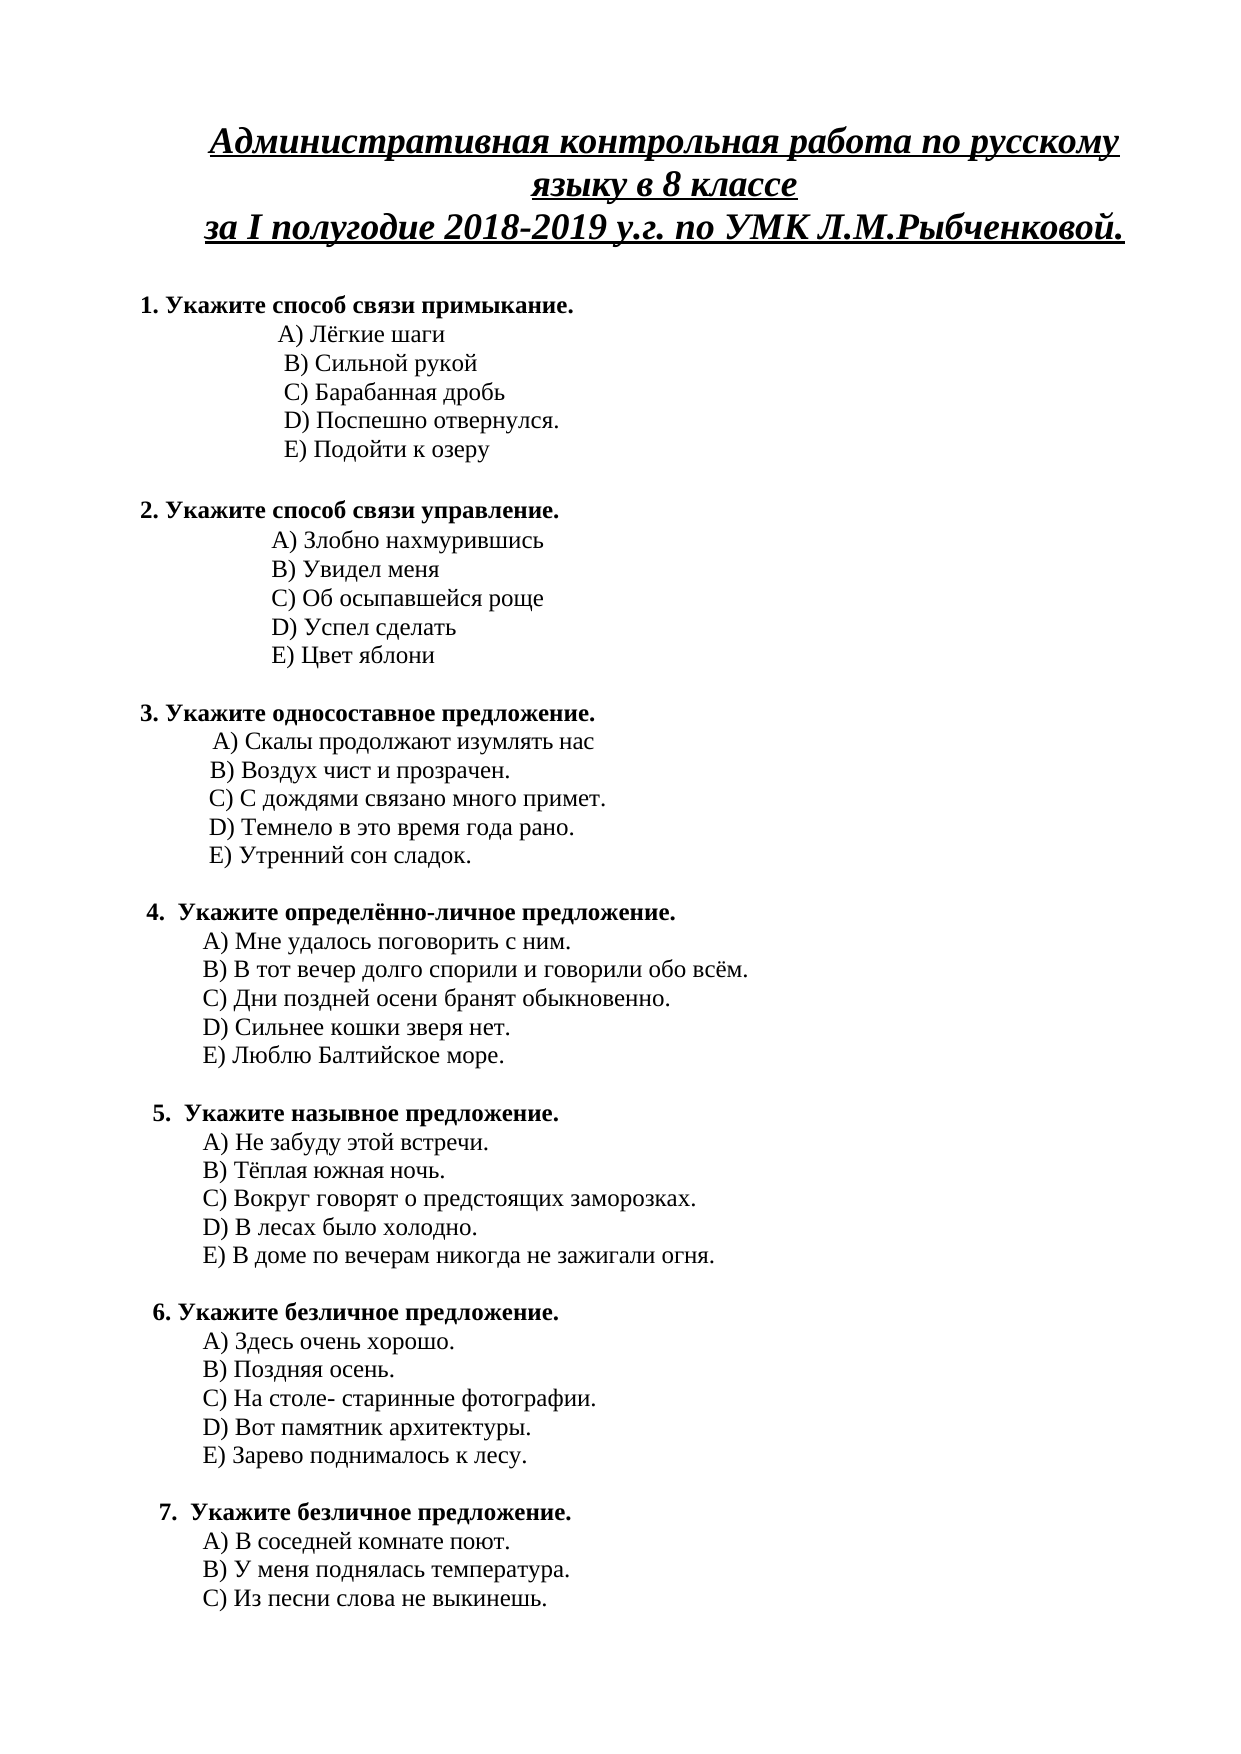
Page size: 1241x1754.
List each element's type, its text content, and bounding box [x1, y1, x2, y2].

text C) Об осыпавшейся роще [177, 583, 1152, 612]
text B) Воздух чист и прозрачен. [178, 755, 1152, 784]
text 4. Укажите определённо-личное предложение. [140, 898, 1152, 927]
text C) Барабанная дробь [252, 377, 1152, 406]
text A) В соседней комнате поют. [177, 1526, 1152, 1555]
text E) Подойти к озеру [252, 434, 1152, 463]
text 1. Укажите способ связи примыкание. [140, 291, 1152, 319]
text D) Поспешно отвернулся. [252, 406, 1152, 434]
text 5. Укажите назывное предложение. [140, 1098, 1152, 1127]
text B) В тот вечер долго спорили и говорили обо всём. [177, 955, 1152, 984]
text D) Темнело в это время года рано. [177, 812, 1152, 841]
text 2. Укажите способ связи управление. [140, 492, 1096, 526]
text A) Скалы продолжают изумлять нас [177, 727, 1152, 755]
text E) Цвет яблони [177, 641, 1152, 669]
text B) Увидел меня [177, 554, 1152, 583]
text D) Сильнее кошки зверя нет. [177, 1012, 1152, 1041]
text E) Зарево поднималось к лесу. [177, 1441, 1152, 1469]
text D) Успел сделать [177, 612, 1152, 641]
text 6. Укажите безличное предложение. [140, 1298, 1152, 1327]
text D) В лесах было холодно. [177, 1212, 1152, 1241]
text C) Дни поздней осени бранят обыкновенно. [177, 984, 1152, 1012]
text C) На столе- старинные фотографии. [177, 1384, 1152, 1412]
text A) Не забуду этой встречи. [140, 1127, 1152, 1155]
text E) Люблю Балтийское море. [177, 1041, 1152, 1069]
text 3. Укажите односоставное предложение. [140, 698, 1152, 727]
text A) Мне удалось поговорить с ним. [177, 927, 1152, 955]
text B) Сильной рукой [252, 348, 1152, 377]
text B) Тёплая южная ночь. [177, 1155, 1152, 1184]
text за Ι полугодие 2018-2019 у.г. по УМК Л.М.Рыбченковой. [177, 204, 1152, 247]
text C) Из песни слова не выкинешь. [177, 1583, 1152, 1612]
text B) Поздняя осень. [177, 1355, 1152, 1384]
text E) В доме по вечерам никогда не зажигали огня. [177, 1241, 1152, 1269]
text A) Здесь очень хорошо. [177, 1327, 1152, 1355]
text А) Лёгкие шаги [252, 319, 1152, 348]
text C) С дождями связано много примет. [177, 784, 1152, 812]
text C) Вокруг говорят о предстоящих заморозках. [177, 1184, 1152, 1212]
text D) Вот памятник архитектуры. [177, 1412, 1152, 1441]
text 7. Укажите безличное предложение. [140, 1498, 1152, 1526]
text B) У меня поднялась температура. [177, 1555, 1152, 1583]
text A) Злобно нахмурившись [177, 526, 1152, 554]
text E) Утренний сон сладок. [177, 841, 1152, 869]
text Административная контрольная работа по русскому языку в 8 классе [177, 118, 1152, 204]
